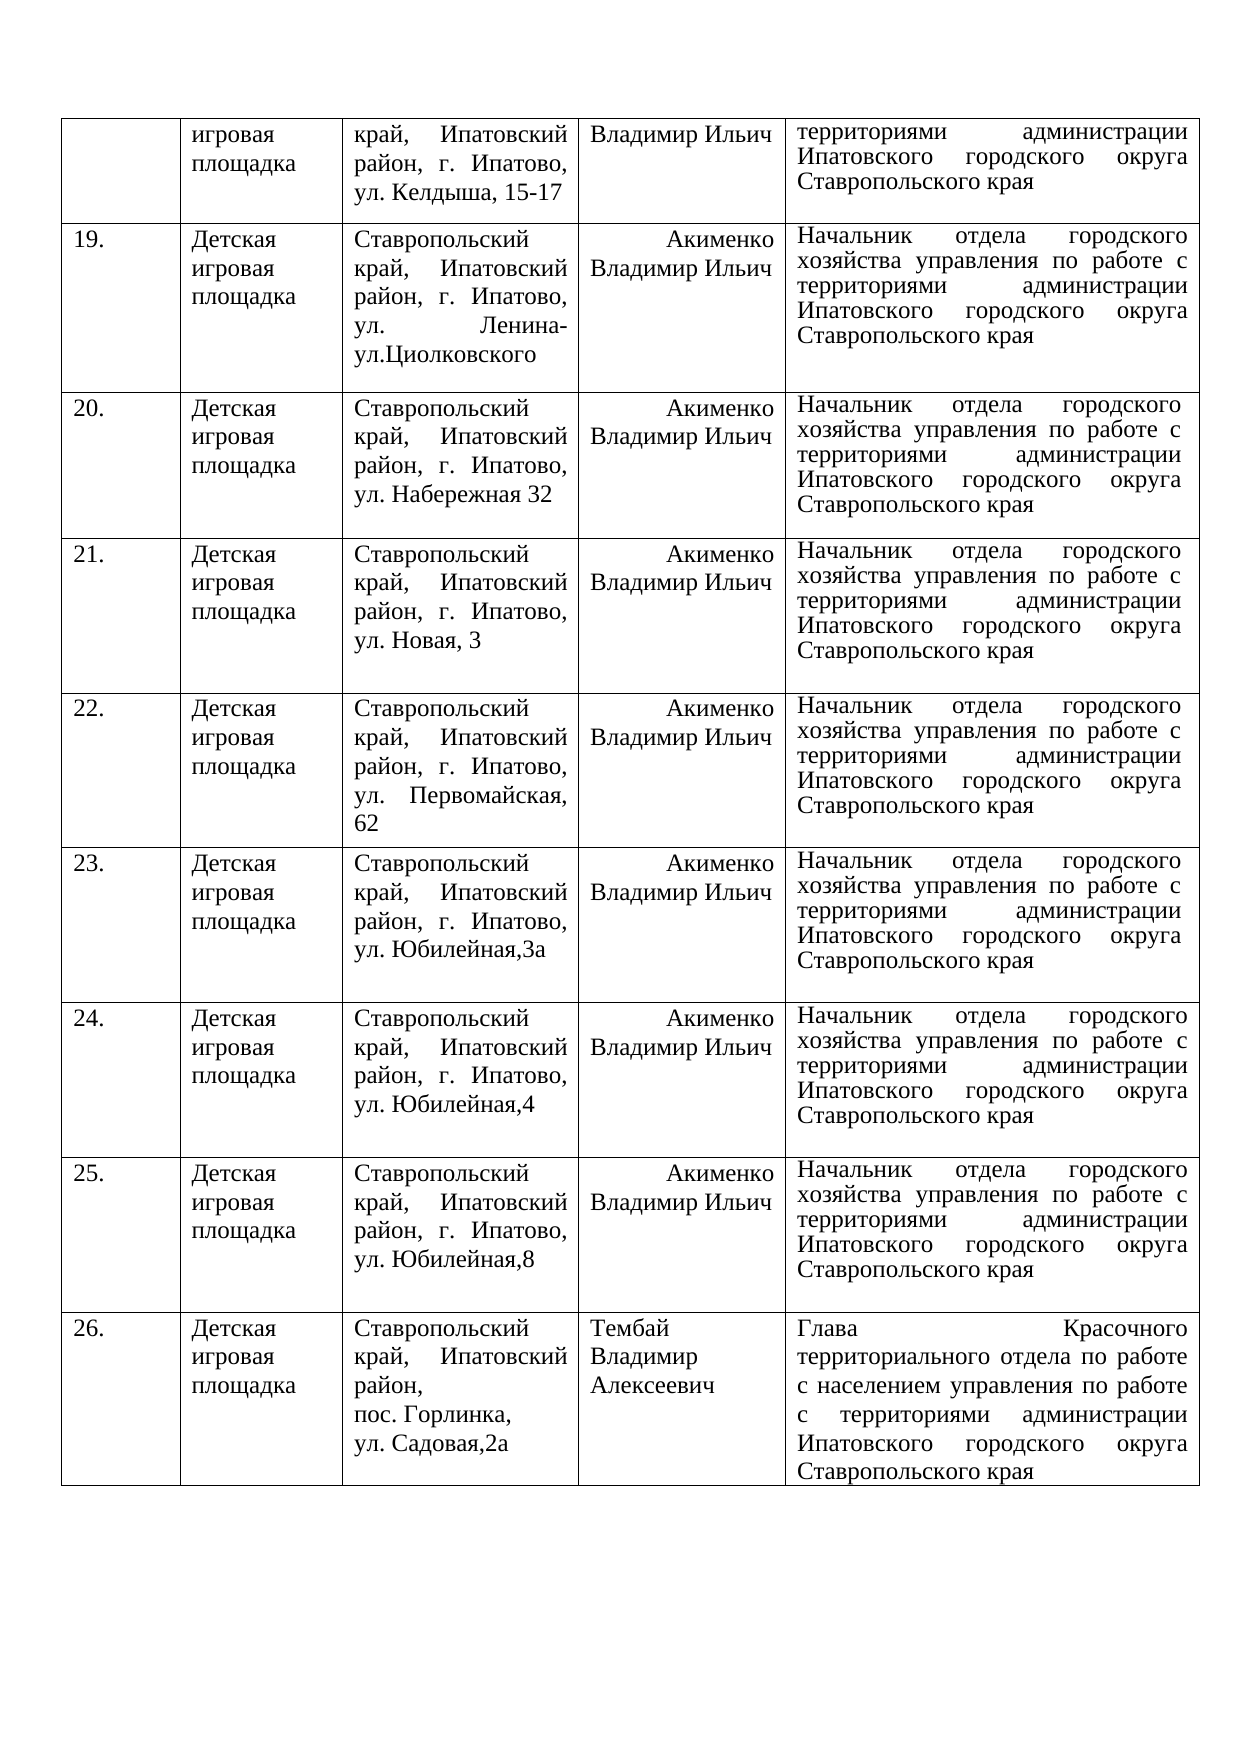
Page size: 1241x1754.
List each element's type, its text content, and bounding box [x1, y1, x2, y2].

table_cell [343, 119, 578, 223]
table_cell [62, 393, 180, 538]
table_cell Ставропольский край, Ипатовский район, г. Ипатово, ул. Первомайская, 62 [343, 694, 578, 847]
table_cell Детская игровая площадка [181, 224, 342, 392]
table_cell Начальник отдела городского хозяйства управления по работе с территориями администрации Ипатовского городского округа Ставропольского края [786, 393, 1199, 538]
table_cell Начальник отдела городского хозяйства управления по работе с территориями администрации Ипатовского городского округа Ставропольского края [786, 224, 1199, 392]
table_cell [181, 119, 342, 223]
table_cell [786, 1313, 1199, 1485]
table_cell Детская игровая площадка [181, 1003, 342, 1157]
table_cell Начальник отдела городского хозяйства управления по работе с территориями администрации Ипатовского городского округа Ставропольского края [786, 1003, 1199, 1157]
table_cell Детская игровая площадка [181, 1158, 342, 1312]
table_cell Детская игровая площадка [181, 393, 342, 538]
table_cell Детская игровая площадка [181, 694, 342, 847]
table_cell Ставропольский край, Ипатовский район, г. Ипатово, ул. Юбилейная,3а [343, 848, 578, 1002]
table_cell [579, 1313, 785, 1485]
table_cell Акименко Владимир Ильич [579, 848, 785, 1002]
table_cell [181, 1313, 342, 1485]
table_cell [62, 224, 180, 392]
table_cell Детская игровая площадка [181, 539, 342, 692]
table_cell Начальник отдела городского хозяйства управления по работе с территориями администрации Ипатовского городского округа Ставропольского края [786, 539, 1199, 692]
table_cell Акименко Владимир Ильич [579, 224, 785, 392]
table_cell Начальник отдела городского хозяйства управления по работе с территориями администрации Ипатовского городского округа Ставропольского края [786, 1158, 1199, 1312]
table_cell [579, 119, 785, 223]
table_cell Ставропольский край, Ипатовский район, г. Ипатово, ул. Юбилейная,4 [343, 1003, 578, 1157]
table_cell [62, 1003, 180, 1157]
table_cell Ставропольский край, Ипатовский район, г. Ипатово, ул. Набережная 32 [343, 393, 578, 538]
table_cell [62, 1313, 180, 1485]
table_cell Акименко Владимир Ильич [579, 393, 785, 538]
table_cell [786, 119, 1199, 223]
table_cell Ставропольский край, Ипатовский район, пос. Горлинка, ул. Садовая,2а [343, 1313, 578, 1485]
table_cell Акименко Владимир Ильич [579, 539, 785, 692]
table_cell [62, 1158, 180, 1312]
table_cell Ставропольский край, Ипатовский район, г. Ипатово, ул. Новая, 3 [343, 539, 578, 692]
table_cell [62, 694, 180, 847]
table_cell Акименко Владимир Ильич [579, 694, 785, 847]
table_cell [62, 848, 180, 1002]
table_cell Ставропольский край, Ипатовский район, г. Ипатово, ул. Юбилейная,8 [343, 1158, 578, 1312]
table_cell Акименко Владимир Ильич [579, 1158, 785, 1312]
table_cell [62, 119, 180, 223]
table_cell Акименко Владимир Ильич [579, 1003, 785, 1157]
table_cell Начальник отдела городского хозяйства управления по работе с территориями администрации Ипатовского городского округа Ставропольского края [786, 848, 1199, 1002]
table_cell Начальник отдела городского хозяйства управления по работе с территориями администрации Ипатовского городского округа Ставропольского края [786, 694, 1199, 847]
table_cell [62, 539, 180, 692]
table_cell Детская игровая площадка [181, 848, 342, 1002]
table_cell Ставропольский край, Ипатовский район, г. Ипатово, ул. Ленина-ул.Циолковского [343, 224, 578, 392]
